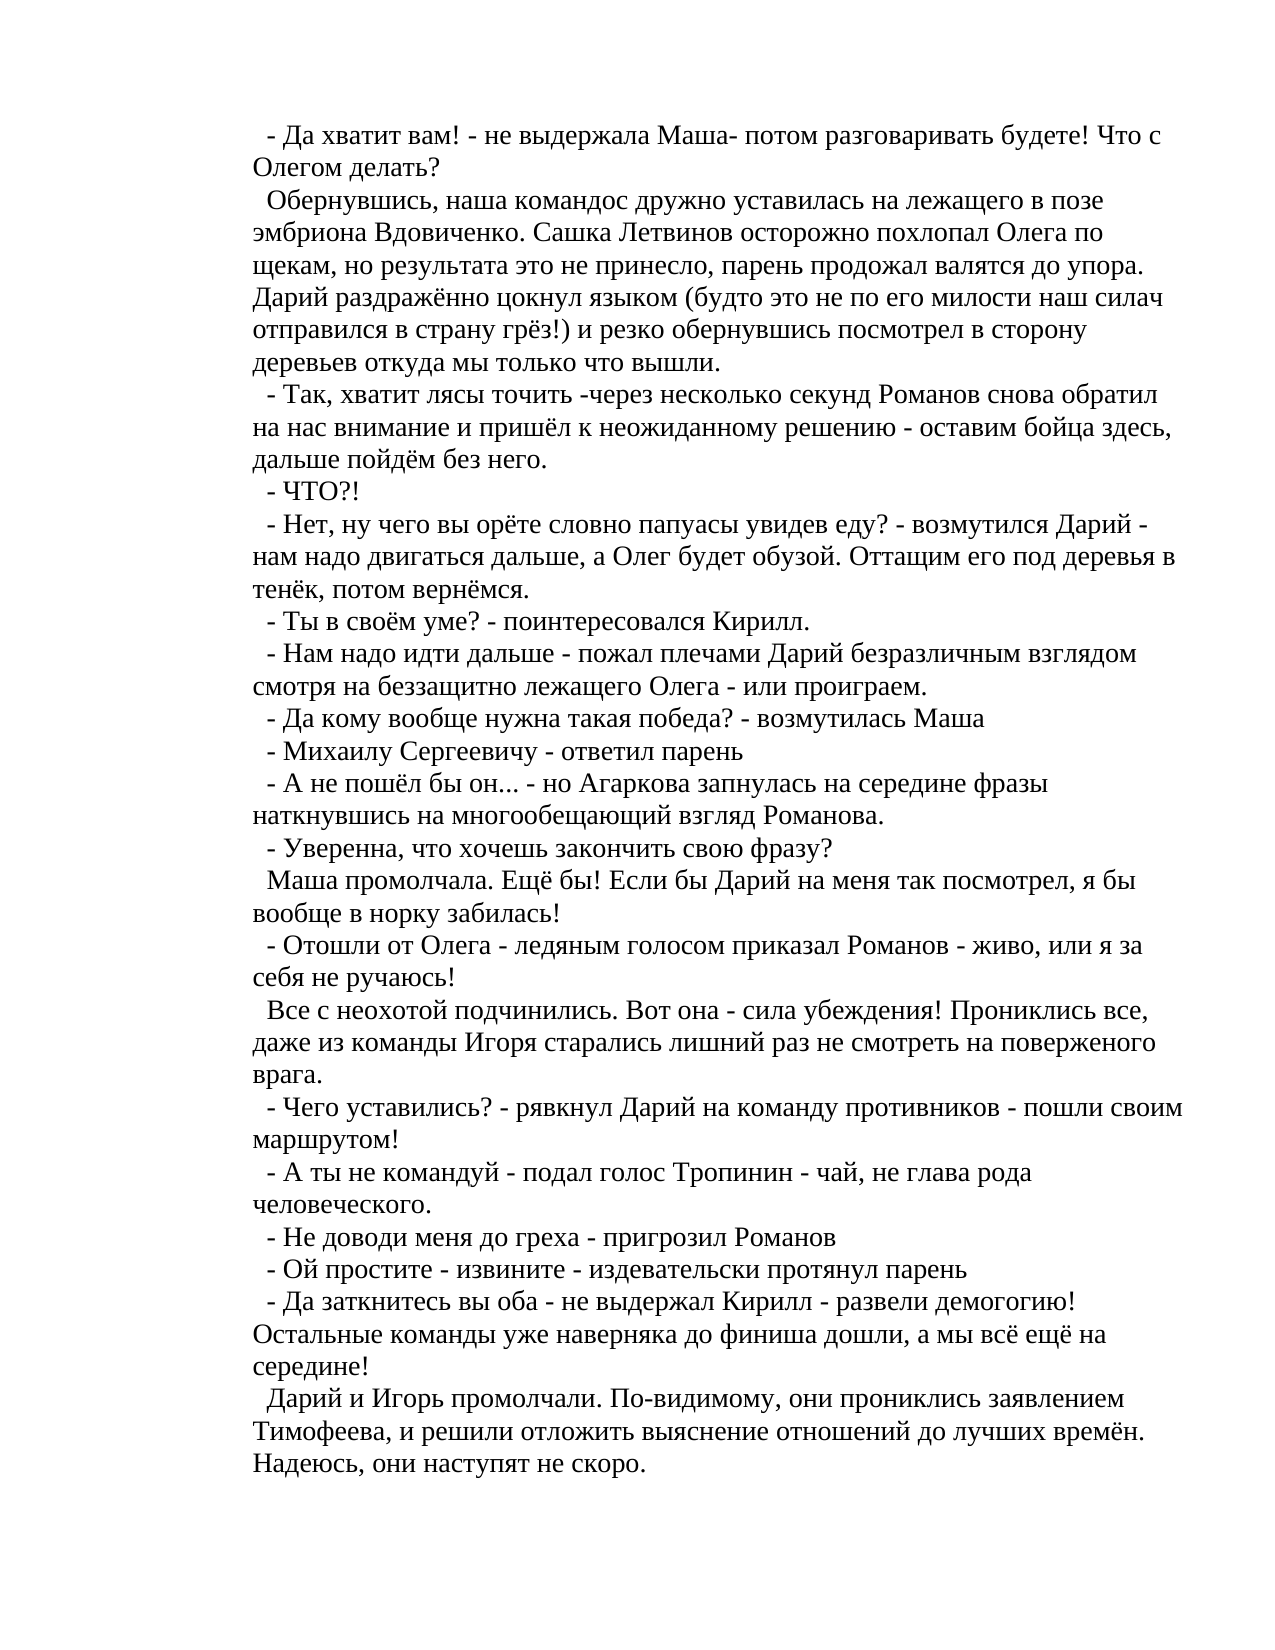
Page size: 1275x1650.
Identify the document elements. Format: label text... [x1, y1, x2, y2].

text Маша промолчала. Ещё бы! Если бы Дарий на меня так посмотрел, я бы вообще в норку забилась! [252, 863, 1186, 928]
text - Ты в своём уме? - поинтересовался Кирилл. [252, 604, 1186, 636]
text - Нет, ну чего вы орёте словно папуасы увидев еду? - возмутился Дарий - нам надо двигаться дальше, а Олег будет обузой. Оттащим его под деревья в тенёк, потом вернёмся. [252, 507, 1186, 604]
text - Да заткнитесь вы оба - не выдержал Кирилл - развели демогогию! Остальные команды уже наверняка до финиша дошли, а мы всё ещё на середине! [252, 1284, 1186, 1382]
text - Отошли от Олега - ледяным голосом приказал Романов - живо, или я за себя не ручаюсь! [252, 928, 1186, 993]
text - Да кому вообще нужна такая победа? - возмутилась Маша [252, 701, 1186, 734]
text - Уверенна, что хочешь закончить свою фразу? [252, 831, 1186, 863]
text - Михаилу Сергеевичу - ответил парень [252, 734, 1186, 766]
text - А ты не командуй - подал голос Тропинин - чай, не глава рода человеческого. [252, 1155, 1186, 1219]
text - ЧТО?! [252, 474, 1186, 507]
text - Нам надо идти дальше - пожал плечами Дарий безразличным взглядом смотря на беззащитно лежащего Олега - или проиграем. [252, 636, 1186, 701]
text - Да хватит вам! - не выдержала Маша- потом разговаривать будете! Что с Олегом делать? [252, 118, 1186, 183]
text - А не пошёл бы он... - но Агаркова запнулась на середине фразы наткнувшись на многообещающий взгляд Романова. [252, 766, 1186, 831]
text Дарий и Игорь промолчали. По-видимому, они прониклись заявлением Тимофеева, и решили отложить выяснение отношений до лучших времён. Надеюсь, они наступят не скоро. [252, 1382, 1186, 1479]
text - Не доводи меня до греха - пригрозил Романов [252, 1219, 1186, 1252]
text Обернувшись, наша командос дружно уставилась на лежащего в позе эмбриона Вдовиченко. Сашка Летвинов осторожно похлопал Олега по щекам, но результата это не принесло, парень продожал валятся до упора. Дарий раздражённо цокнул языком (будто это не по его милости наш силач отправился в страну грёз!) и резко обернувшись посмотрел в сторону деревьев откуда мы только что вышли. [252, 183, 1186, 377]
text - Так, хватит лясы точить -через несколько секунд Романов снова обратил на нас внимание и пришёл к неожиданному решению - оставим бойца здесь, дальше пойдём без него. [252, 377, 1186, 474]
text Все с неохотой подчинились. Вот она - сила убеждения! Прониклись все, даже из команды Игоря старались лишний раз не смотреть на поверженого врага. [252, 993, 1186, 1090]
text - Чего уставились? - рявкнул Дарий на команду противников - пошли своим маршрутом! [252, 1090, 1186, 1155]
text - Ой простите - извините - издевательски протянул парень [252, 1252, 1186, 1284]
